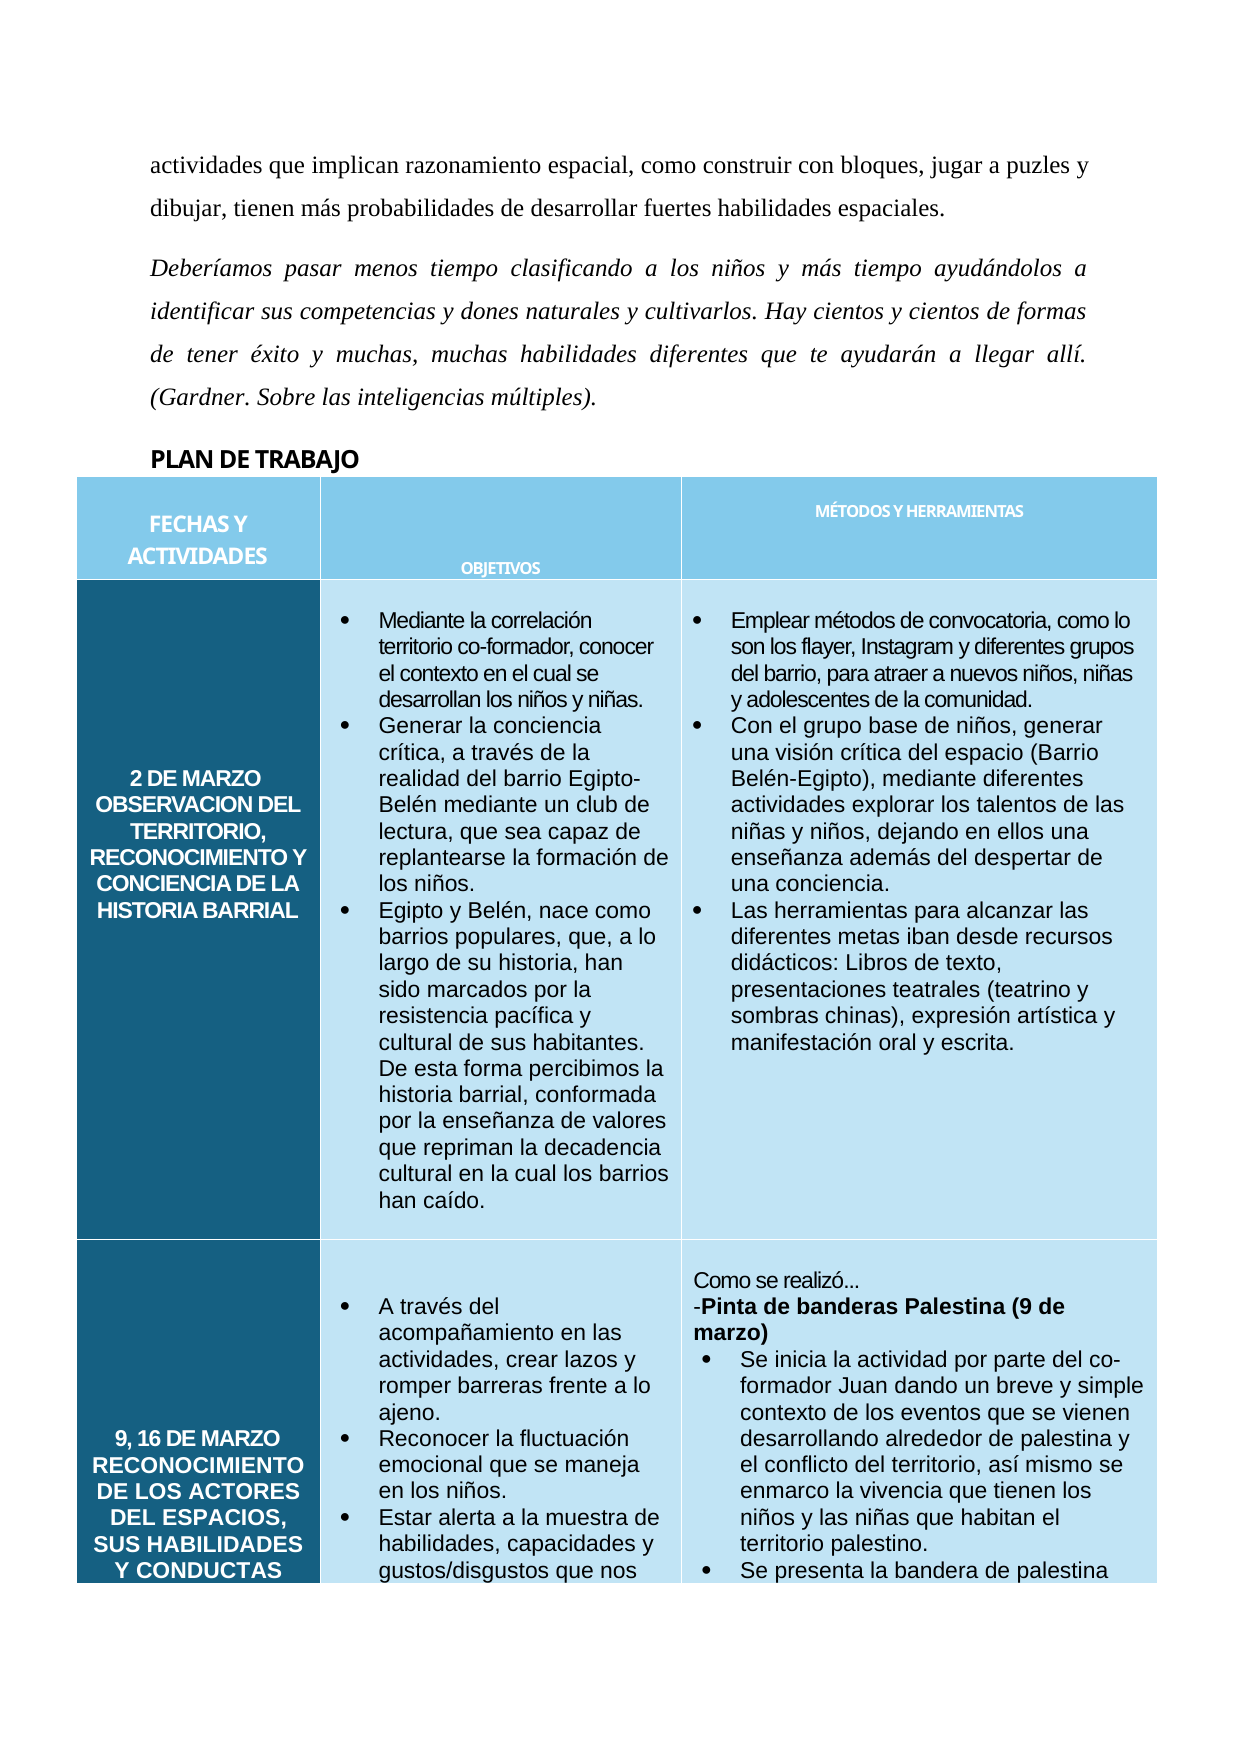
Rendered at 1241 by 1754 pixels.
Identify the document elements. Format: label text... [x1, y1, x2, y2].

table_cell Emplear métodos de convocatoria, como lo son los flayer, Instagram y diferentes grupos del barrio, para atraer a nuevos niños, niñas y adolescentes de la comunidad. Con el grupo base de niños, generar una visión crítica del espacio (Barrio Belén-Egipto), mediante diferentes actividades explorar los talentos de las niñas y niños, dejando en ellos una enseñanza además del despertar de una conciencia. Las herramientas para alcanzar las diferentes metas iban desde recursos didácticos: Libros de texto, presentaciones teatrales (teatrino y sombras chinas), expresión artística y manifestación oral y escrita. [682, 580, 1157, 1239]
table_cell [682, 1240, 1157, 1583]
title PLAN DE TRABAJO [150, 442, 1090, 476]
table_cell 2 DE MARZO OBSERVACION DEL TERRITORIO, RECONOCIMIENTO Y CONCIENCIA DE LA HISTORIA BARRIAL [77, 580, 320, 1239]
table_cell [321, 1240, 681, 1583]
table_header OBJETIVOS [321, 477, 681, 579]
table_cell Mediante la correlación territorio co-formador, conocer el contexto en el cual se desarrollan los niños y niñas. Generar la conciencia crítica, a través de la realidad del barrio Egipto-Belén mediante un club de lectura, que sea capaz de replantearse la formación de los niños. Egipto y Belén, nace como barrios populares, que, a lo largo de su historia, han sido marcados por la resistencia pacífica y cultural de sus habitantes. De esta forma percibimos la historia barrial, conformada por la enseñanza de valores que repriman la decadencia cultural en la cual los barrios han caído. [321, 580, 681, 1239]
table_header FECHAS Y ACTIVIDADES [77, 477, 320, 579]
text Deberíamos pasar menos tiempo clasificando a los niños y más tiempo ayudándolos a identificar sus competencias y dones naturales y cultivarlos. Hay cientos y cientos de formas de tener éxito y muchas, muchas habilidades diferentes que te ayudarán a llegar allí. (Gardner. Sobre las inteligencias múltiples). [150, 253, 1090, 411]
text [150, 150, 1090, 222]
table_header MÉTODOS Y HERRAMIENTAS [682, 477, 1157, 579]
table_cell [77, 1240, 320, 1583]
